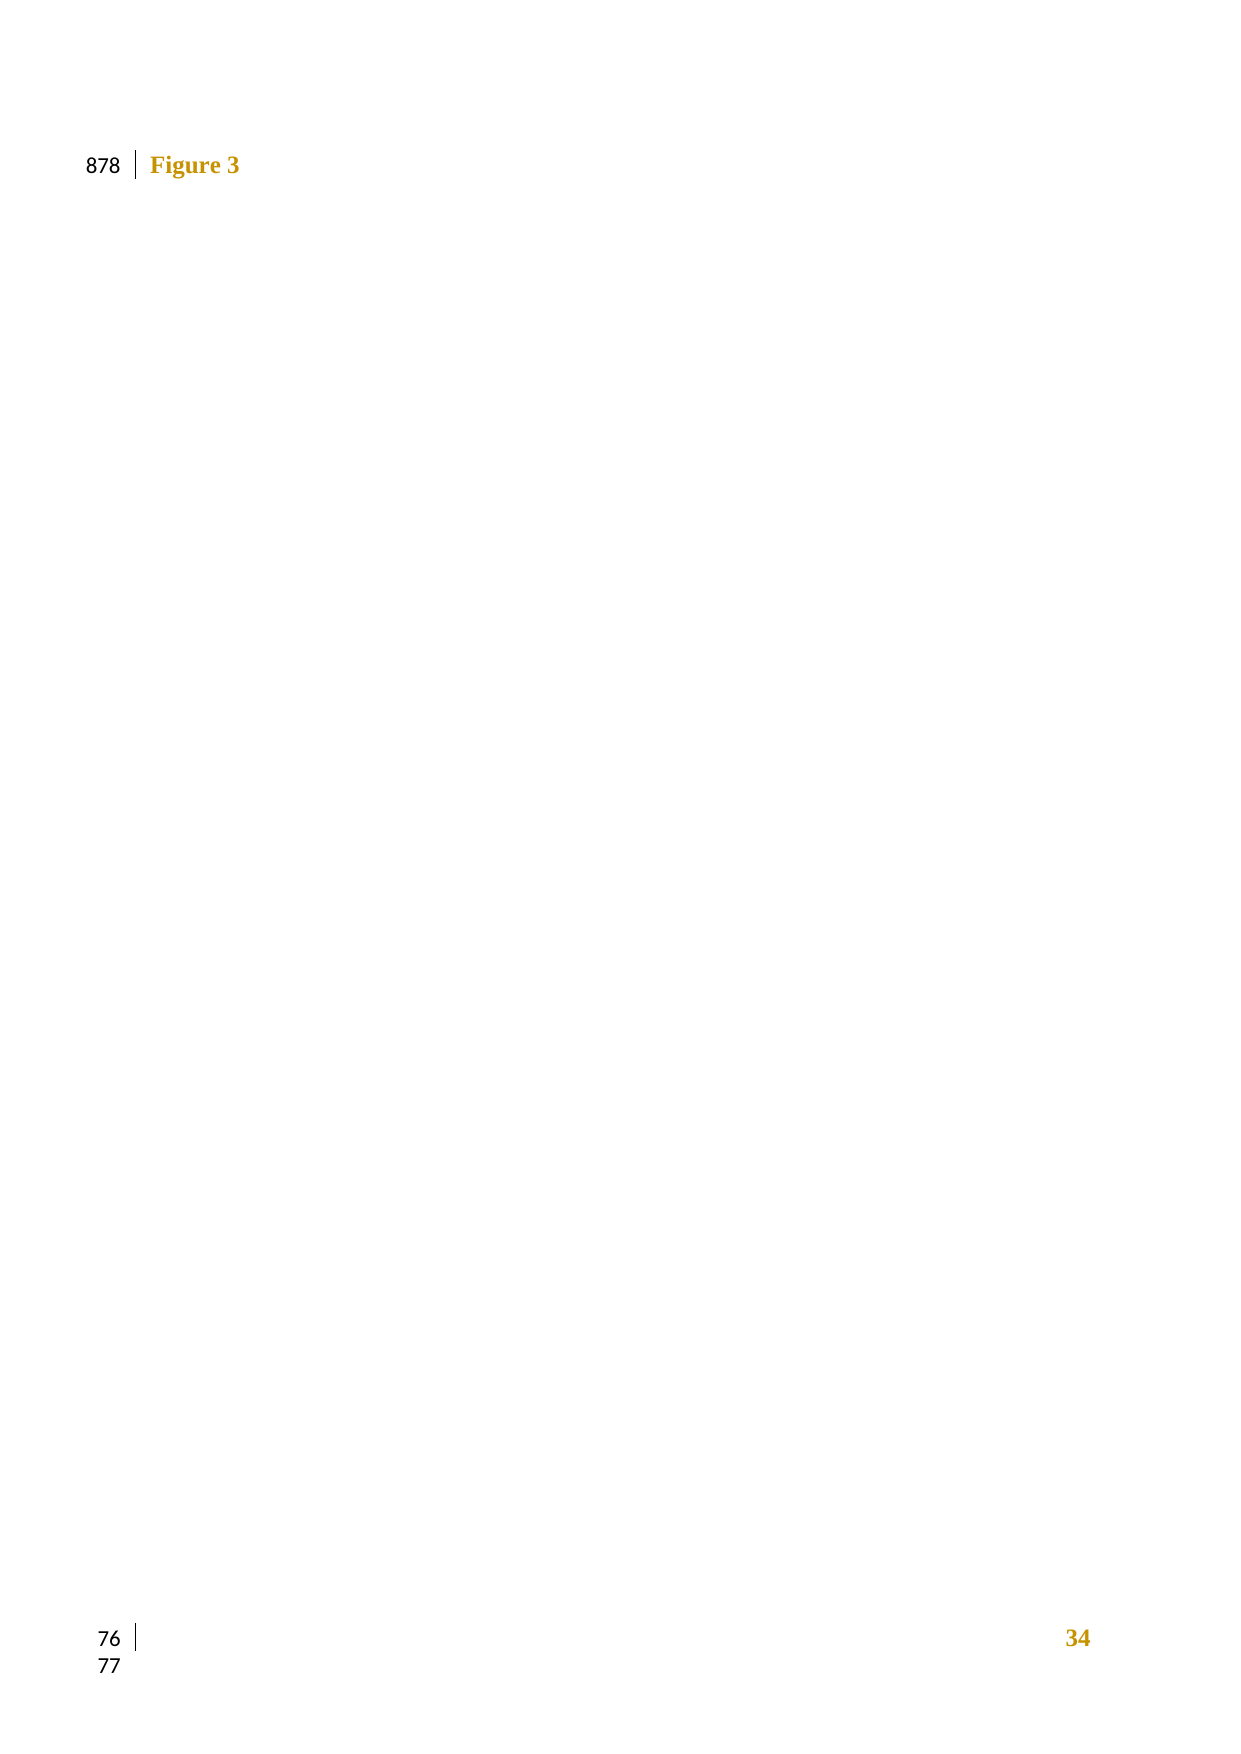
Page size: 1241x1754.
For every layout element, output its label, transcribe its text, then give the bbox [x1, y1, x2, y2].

text Figure 3 [150, 150, 1090, 179]
